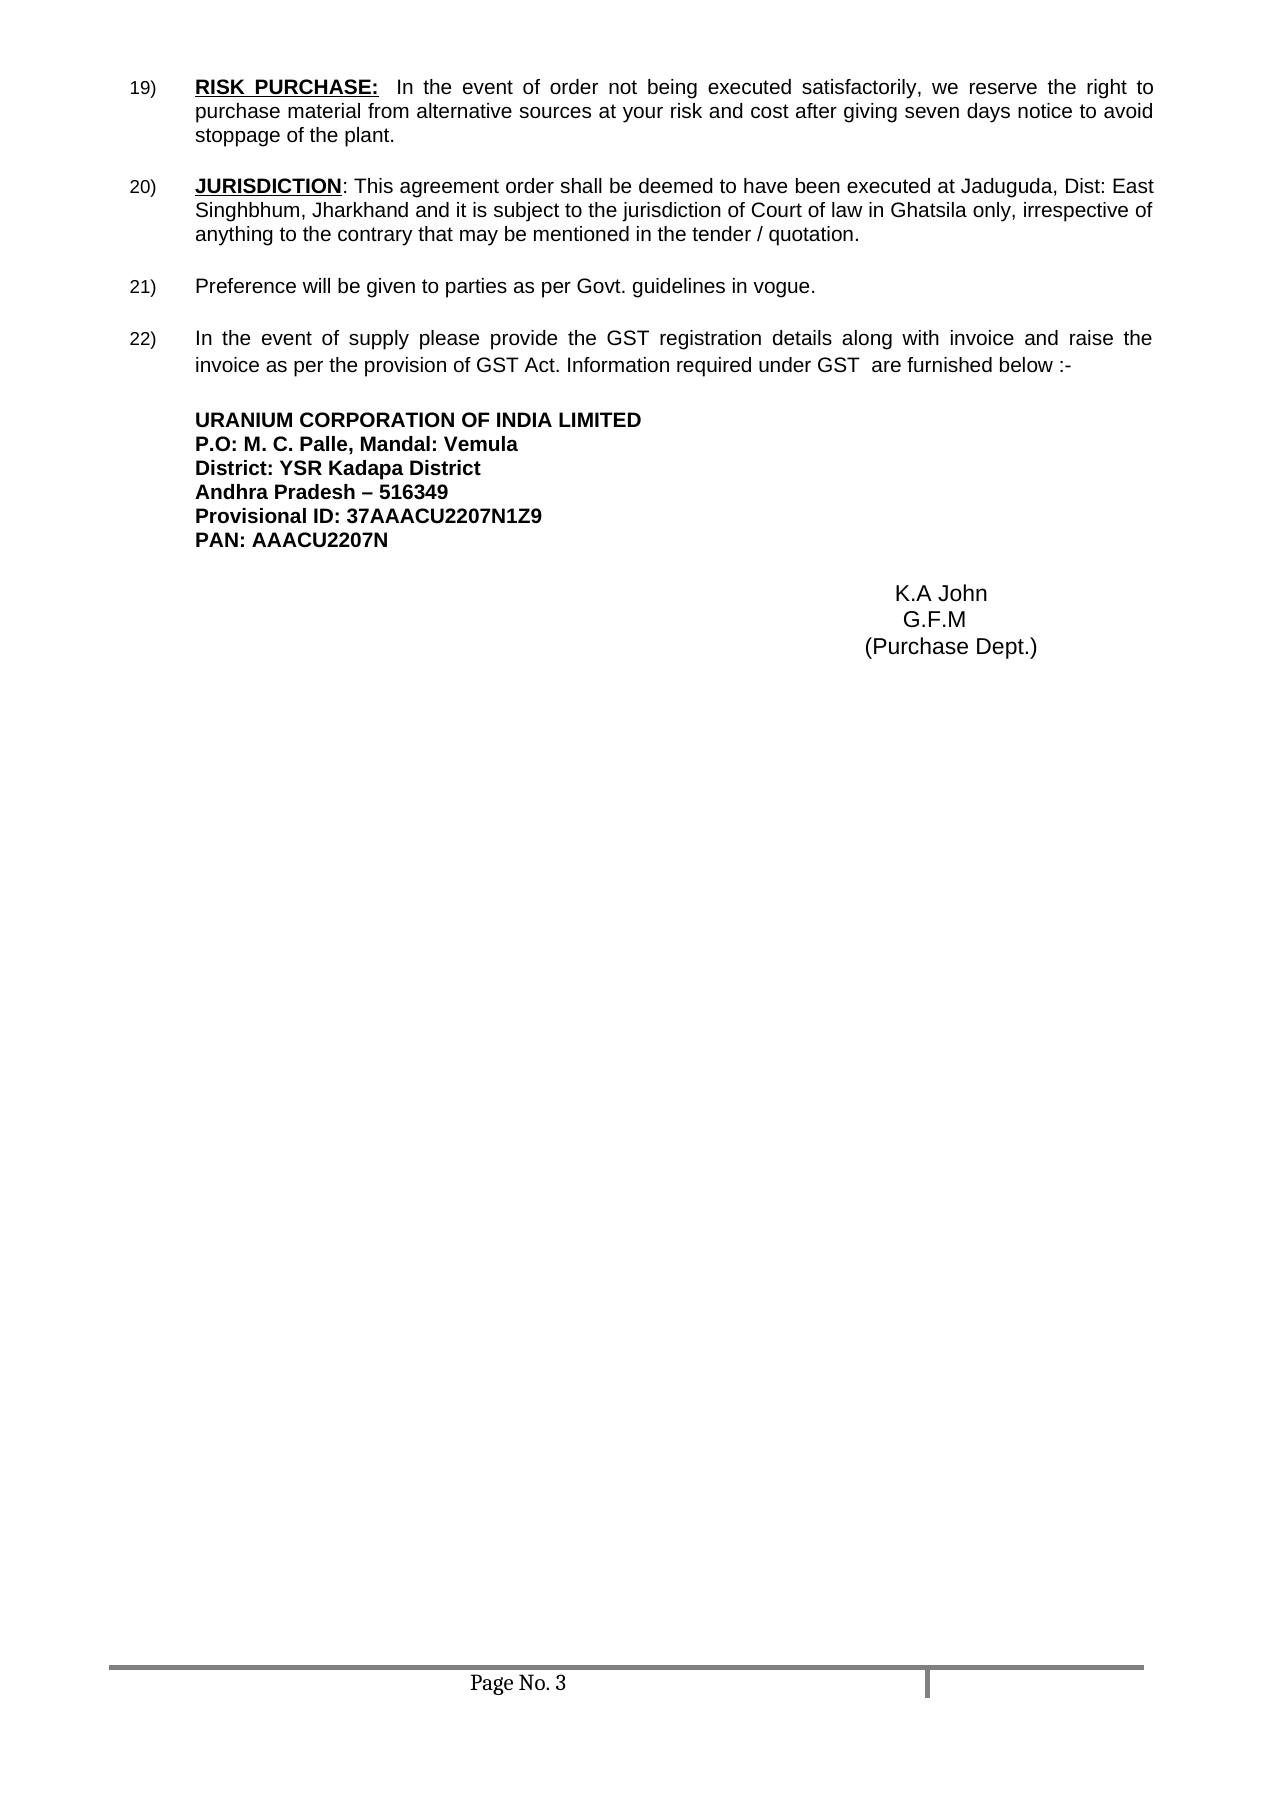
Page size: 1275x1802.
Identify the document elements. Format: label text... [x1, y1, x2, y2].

list RISK PURCHASE: In the event of order not being executed satisfactorily, we reserve the right to purchase material from alternative sources at your risk and cost after giving seven days notice to avoid stoppage of the plant. [129, 75, 1155, 147]
list PAN: AAACU2207N [195, 528, 1155, 552]
list URANIUM CORPORATION OF INDIA LIMITED [195, 408, 1155, 432]
list P.O: M. C. Palle, Mandal: Vemula [195, 432, 1155, 456]
list In the event of supply please provide the GST registration details along with invoice and raise the invoice as per the provision of GST Act. Information required under GST are furnished below :- [129, 326, 1155, 377]
list Andhra Pradesh – 516349 [195, 480, 1155, 504]
list JURISDICTION: This agreement order shall be deemed to have been executed at Jaduguda, Dist: East Singhbhum, Jharkhand and it is subject to the jurisdiction of Court of law in Ghatsila only, irrespective of anything to the contrary that may be mentioned in the tender / quotation. [129, 174, 1155, 246]
list District: YSR Kadapa District [195, 456, 1155, 480]
list Preference will be given to parties as per Govt. guidelines in vogue. [129, 274, 1155, 298]
list Provisional ID: 37AAACU2207N1Z9 [195, 504, 1155, 528]
text G.F.M [120, 606, 1155, 633]
text (Purchase Dept.) [120, 633, 1155, 659]
text K.A John [120, 580, 1155, 606]
